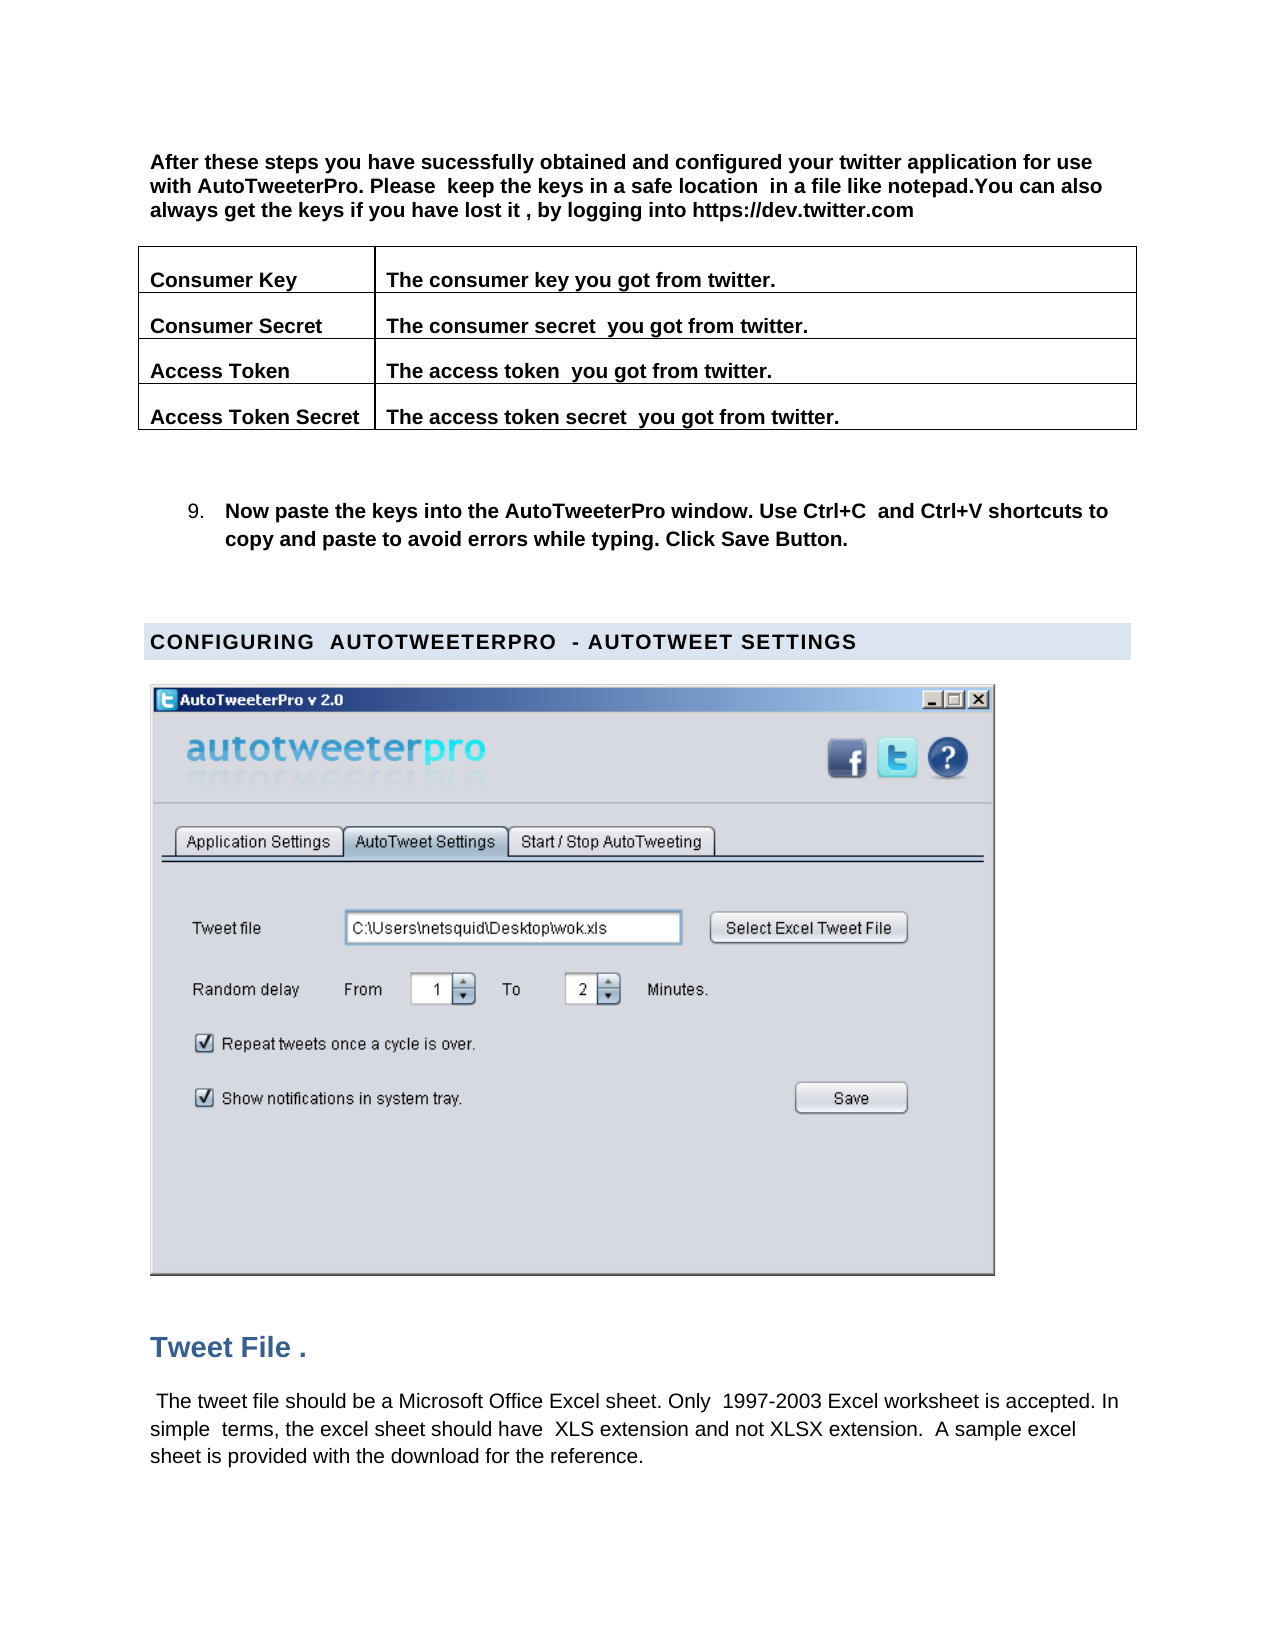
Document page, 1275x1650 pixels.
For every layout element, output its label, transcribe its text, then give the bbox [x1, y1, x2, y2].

list Now paste the keys into the AutoTweeterPro window. Use Ctrl+C and Ctrl+V shortcuts to copy and paste to avoid errors while typing. Click Save Button. [187, 499, 1125, 551]
table_cell Consumer Secret [139, 293, 374, 337]
table_cell The access token you got from twitter. [376, 339, 1136, 383]
table_cell The access token secret you got from twitter. [376, 384, 1136, 429]
text The tweet file should be a Microsoft Office Excel sheet. Only 1997-2003 Excel worksheet is accepted. In simple terms, the excel sheet should have XLS extension and not XLSX extension. A sample excel sheet is provided with the download for the reference. [150, 1389, 1125, 1468]
table_cell The consumer secret you got from twitter. [376, 293, 1136, 337]
subtitle Tweet File . [150, 1329, 1125, 1363]
table_cell Access Token Secret [139, 384, 374, 429]
subtitle Configuring AutoTweeterPro - AUTOTWEET SETTINGS [150, 630, 1125, 654]
table_cell Access Token [139, 339, 374, 383]
picture [150, 684, 996, 1276]
text After these steps you have sucessfully obtained and configured your twitter application for use with AutoTweeterPro. Please keep the keys in a safe location in a file like notepad.You can also always get the keys if you have lost it , by logging into https://dev.twitter.com [150, 150, 1125, 222]
table_header The consumer key you got from twitter. [376, 247, 1136, 292]
table_header Consumer Key [139, 247, 374, 292]
